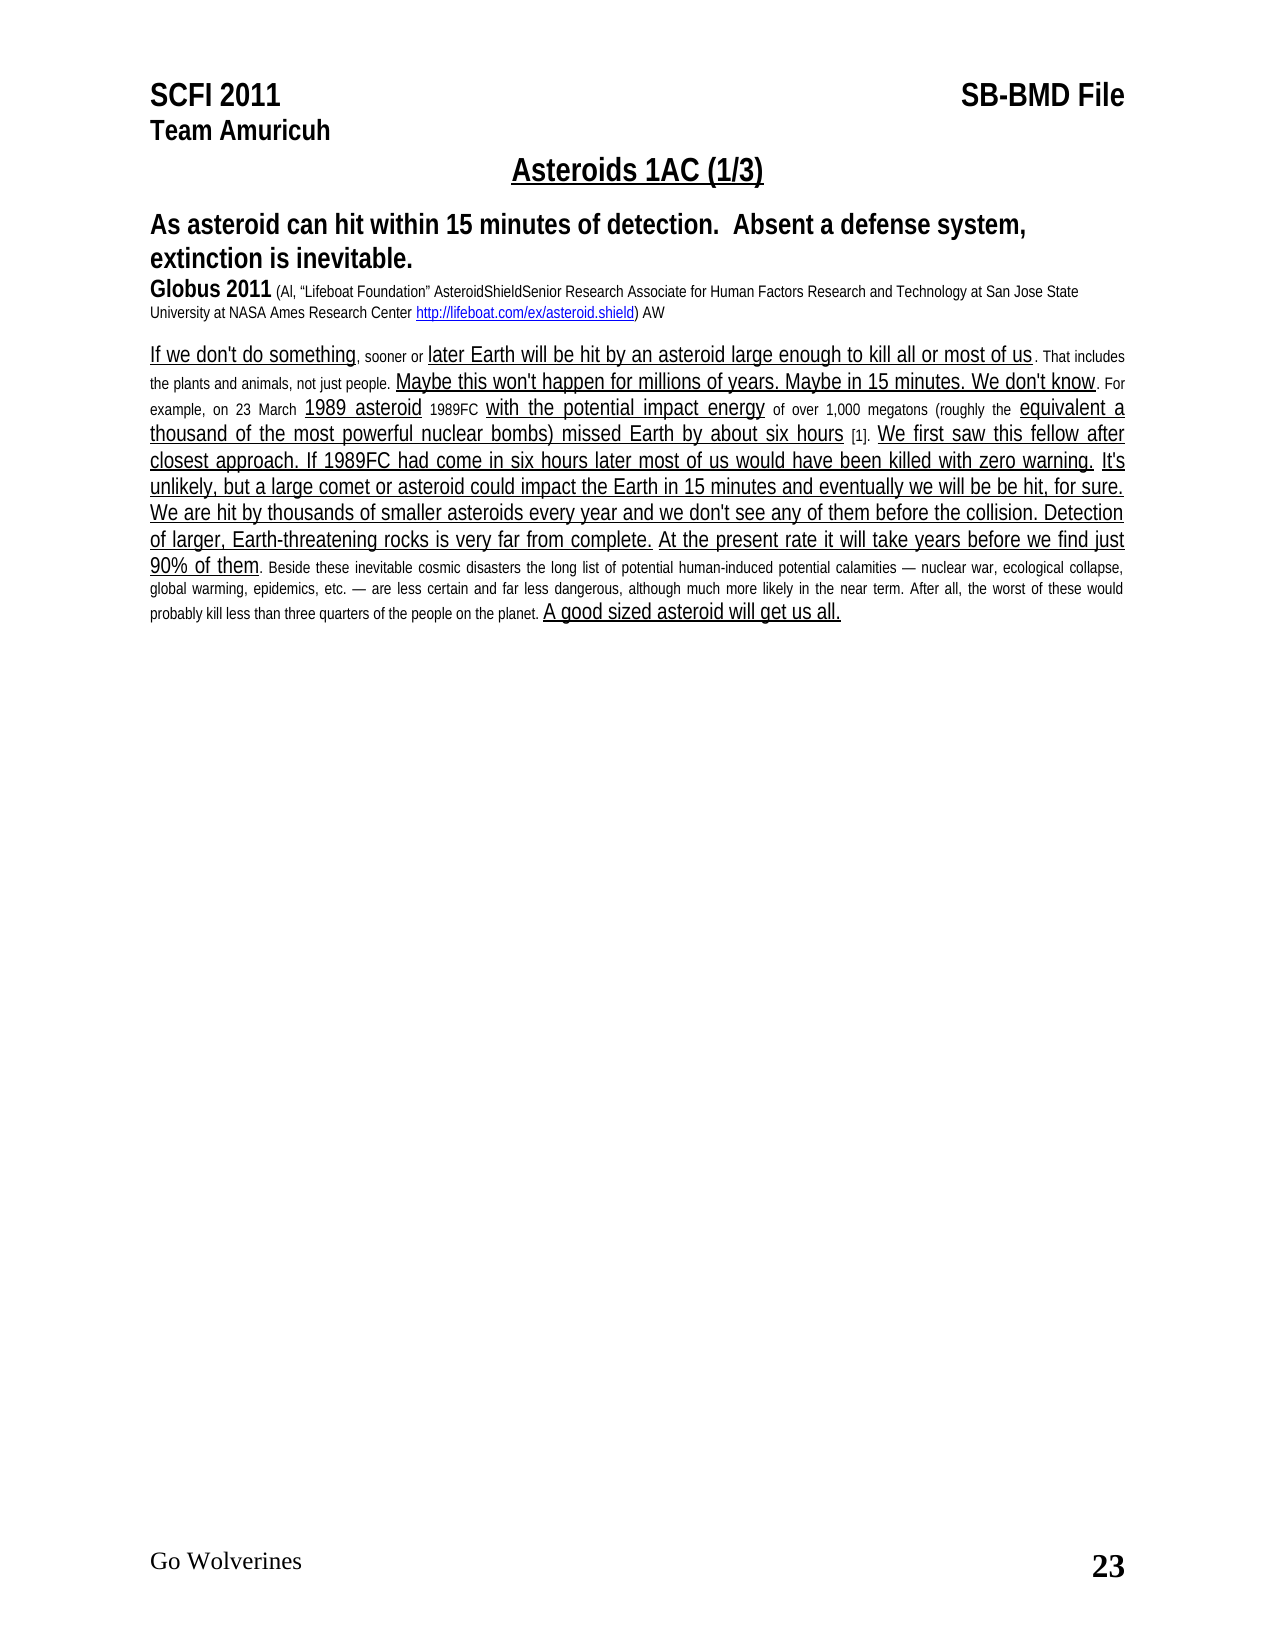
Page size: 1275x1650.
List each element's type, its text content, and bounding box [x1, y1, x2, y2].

text If we don't do something, sooner or later Earth will be hit by an asteroid large enough to kill all or most of us. That includes the plants and animals, not just people. Maybe this won't happen for millions of years. Maybe in 15 minutes. We don't know. For example, on 23 March 1989 asteroid 1989FC with the potential impact energy of over 1,000 megatons (roughly the equivalent a thousand of the most powerful nuclear bombs) missed Earth by about six hours [1]. We first saw this fellow after closest approach. If 1989FC had come in six hours later most of us would have been killed with zero warning. It's unlikely, but a large comet or asteroid could impact the Earth in 15 minutes and eventually we will be be hit, for sure. We are hit by thousands of smaller asteroids every year and we don't see any of them before the collision. Detection of larger, Earth-threatening rocks is very far from complete. At the present rate it will take years before we find just 90% of them. Beside these inevitable cosmic disasters the long list of potential human-induced potential calamities — nuclear war, ecological collapse, global warming, epidemics, etc. — are less certain and far less dangerous, although much more likely in the near term. After all, the worst of these would probably kill less than three quarters of the people on the planet. A good sized asteroid will get us all. [150, 341, 1125, 624]
text As asteroid can hit within 15 minutes of detection. Absent a defense system, extinction is inevitable. [150, 207, 1125, 274]
text Globus 2011 (Al, “Lifeboat Foundation” AsteroidShieldSenior Research Associate for Human Factors Research and Technology at San Jose State University at NASA Ames Research Center http://lifeboat.com/ex/asteroid.shield) AW [150, 274, 1125, 322]
text Asteroids 1AC (1/3) [150, 150, 1125, 188]
